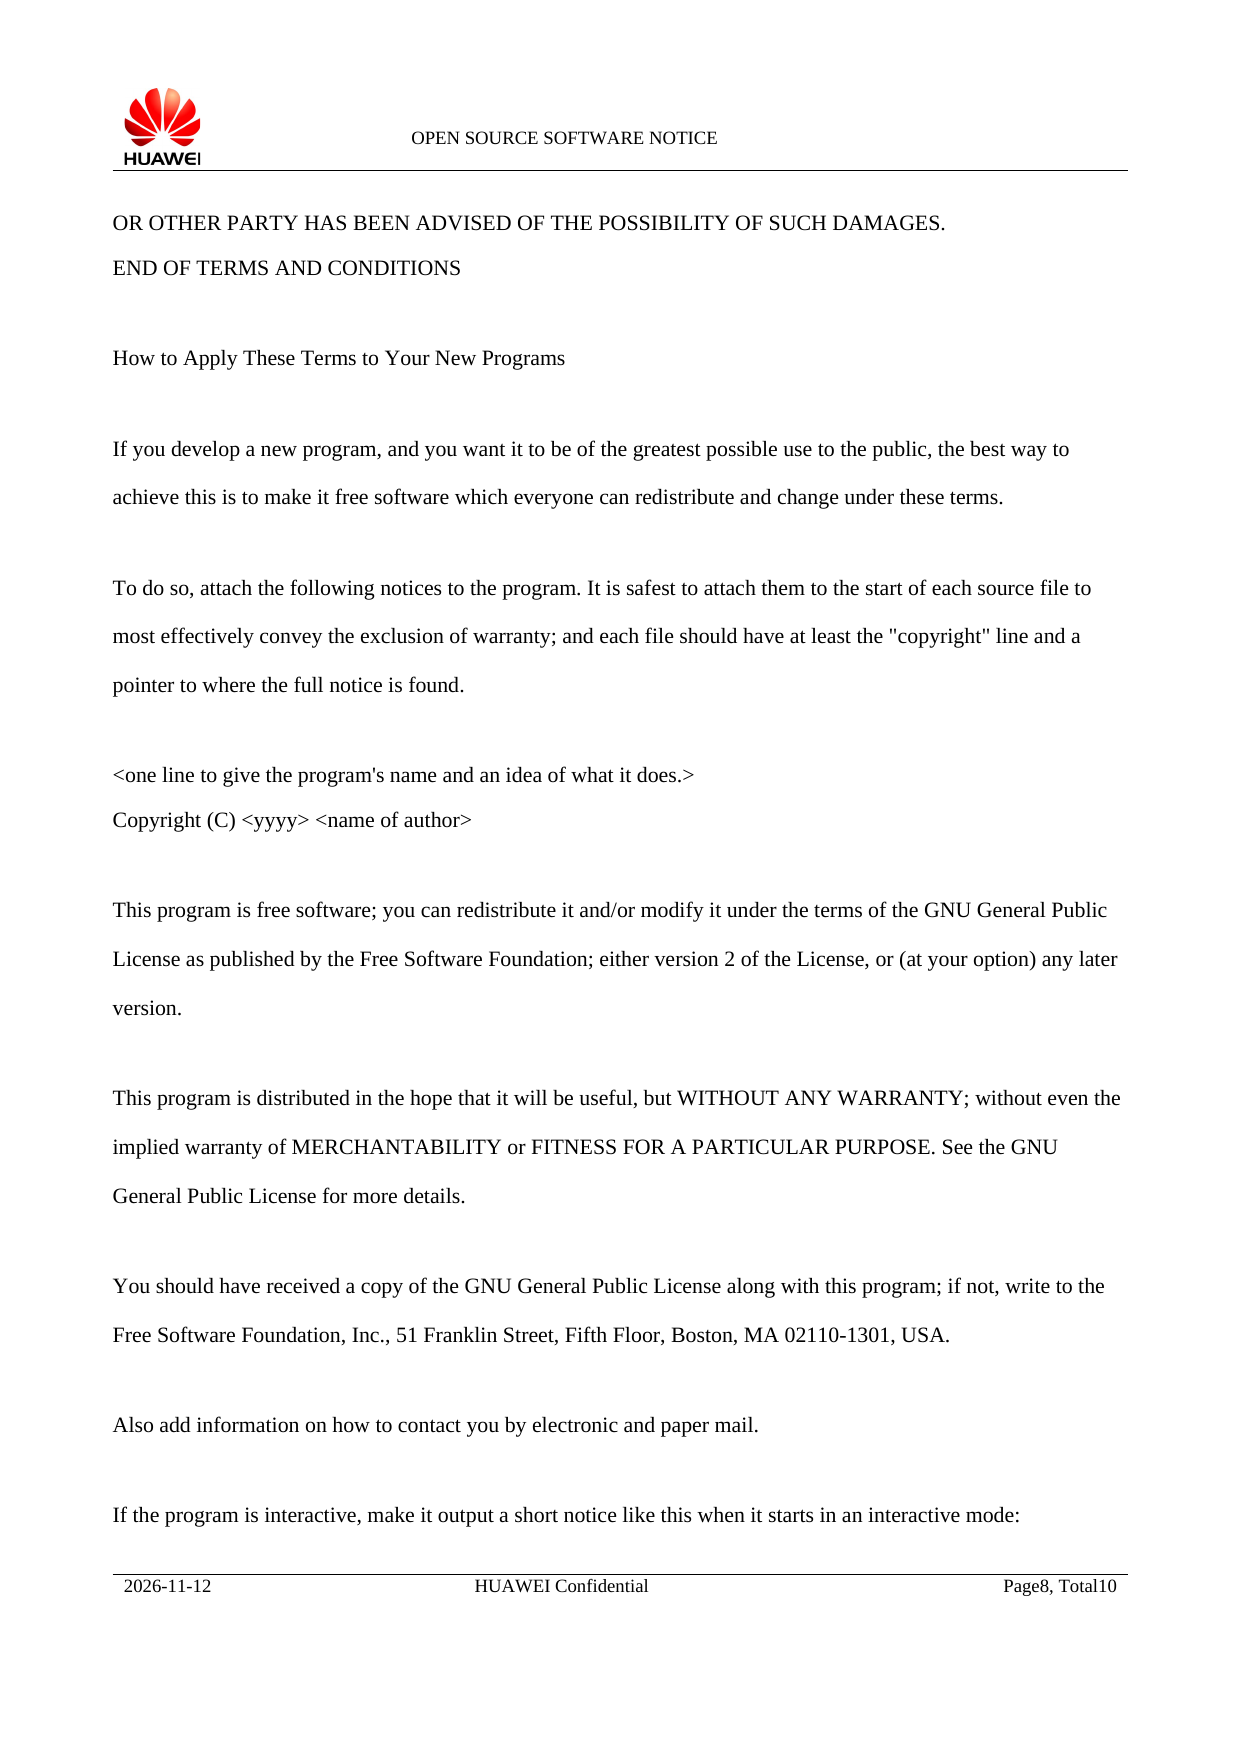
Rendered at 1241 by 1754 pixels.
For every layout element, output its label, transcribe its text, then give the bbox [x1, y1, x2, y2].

text How to Apply These Terms to Your New Programs [112, 342, 1128, 374]
text Copyright (C) <yyyy> <name of author> [112, 804, 1128, 836]
text To do so, attach the following notices to the program. It is safest to attach them to the start of each source file to most effectively convey the exclusion of warranty; and each file should have at least the "copyright" line and a pointer to where the full notice is found. [112, 571, 1128, 701]
text If the program is interactive, make it output a short notice like this when it starts in an interactive mode: [112, 1498, 1128, 1531]
text This program is distributed in the hope that it will be useful, but WITHOUT ANY WARRANTY; without even the implied warranty of MERCHANTABILITY or FITNESS FOR A PARTICULAR PURPOSE. See the GNU General Public License for more details. [112, 1082, 1128, 1212]
text If you develop a new program, and you want it to be of the greatest possible use to the public, the best way to achieve this is to make it free software which everyone can redistribute and change under these terms. [112, 432, 1128, 513]
text <one line to give the program's name and an idea of what it does.> [112, 758, 1128, 791]
text Also add information on how to contact you by electronic and paper mail. [112, 1408, 1128, 1441]
text This program is free software; you can redistribute it and/or modify it under the terms of the GNU General Public License as published by the Free Software Foundation; either version 2 of the License, or (at your option) any later version. [112, 894, 1128, 1024]
text You should have received a copy of the GNU General Public License along with this program; if not, write to the Free Software Foundation, Inc., 51 Franklin Street, Fifth Floor, Boston, MA 02110-1301, USA. [112, 1269, 1128, 1351]
text END OF TERMS AND CONDITIONS [112, 251, 1128, 284]
picture [124, 88, 201, 165]
